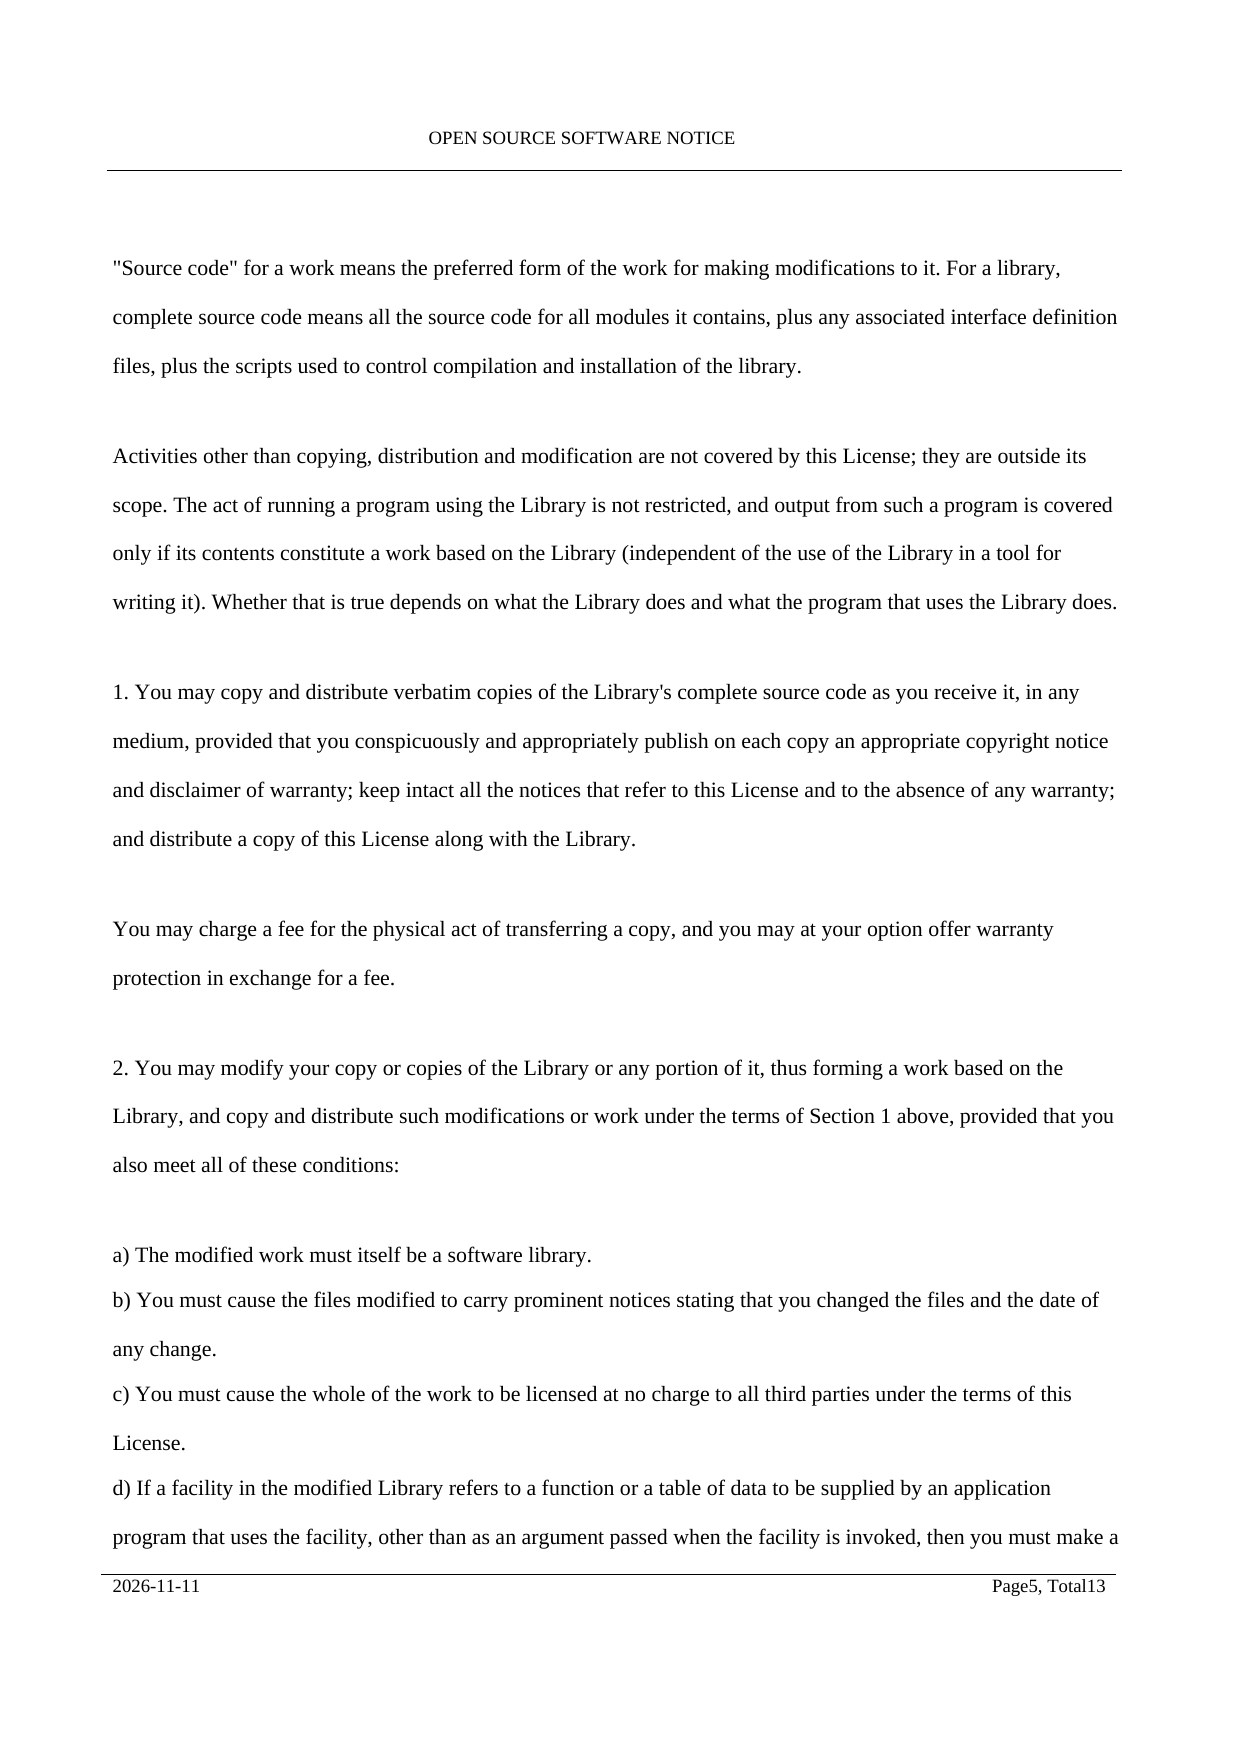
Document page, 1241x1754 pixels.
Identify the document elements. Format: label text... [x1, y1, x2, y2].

text c) You must cause the whole of the work to be licensed at no charge to all third parties under the terms of this License. [112, 1378, 1128, 1459]
text You may charge a fee for the physical act of transferring a copy, and you may at your option offer warranty protection in exchange for a fee. [112, 912, 1128, 993]
text a) The modified work must itself be a software library. [112, 1239, 1128, 1271]
text 1. You may copy and distribute verbatim copies of the Library's complete source code as you receive it, in any medium, provided that you conspicuously and appropriately publish on each copy an appropriate copyright notice and disclaimer of warranty; keep intact all the notices that refer to this License and to the absence of any warranty; and distribute a copy of this License along with the Library. [112, 676, 1128, 854]
text b) You must cause the files modified to carry prominent notices stating that you changed the files and the date of any change. [112, 1284, 1128, 1365]
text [112, 1472, 1128, 1553]
text Activities other than copying, distribution and modification are not covered by this License; they are outside its scope. The act of running a program using the Library is not restricted, and output from such a program is covered only if its contents constitute a work based on the Library (independent of the use of the Library in a tool for writing it). Whether that is true depends on what the Library does and what the program that uses the Library does. [112, 439, 1128, 618]
text 2. You may modify your copy or copies of the Library or any portion of it, thus forming a work based on the Library, and copy and distribute such modifications or work under the terms of Section 1 above, provided that you also meet all of these conditions: [112, 1051, 1128, 1181]
text "Source code" for a work means the preferred form of the work for making modifications to it. For a library, complete source code means all the source code for all modules it contains, plus any associated interface definition files, plus the scripts used to control compilation and installation of the library. [112, 251, 1128, 381]
